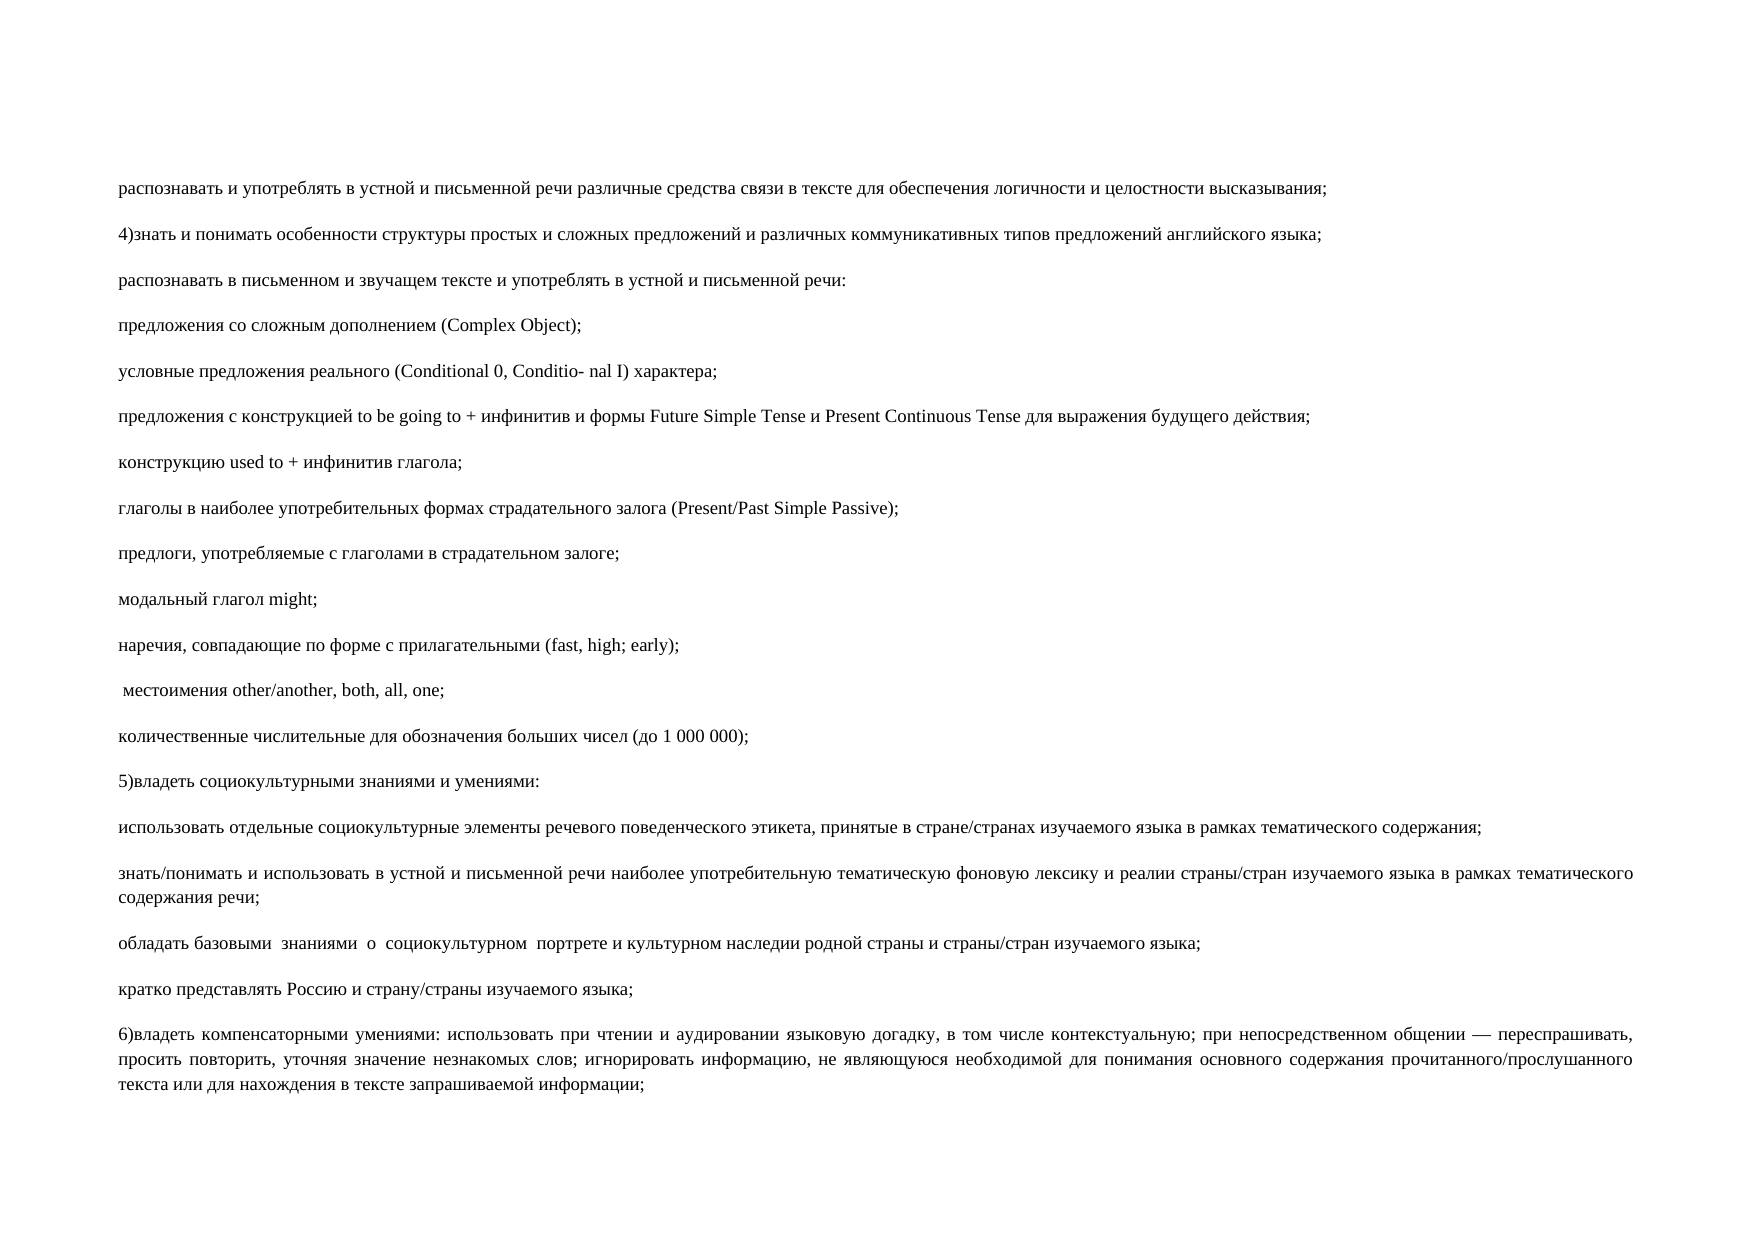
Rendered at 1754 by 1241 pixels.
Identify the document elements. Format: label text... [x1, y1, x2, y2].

text наречия, совпадающие по форме с прилагательными (fast, high; early); [118, 633, 1636, 655]
text конструкцию used to + инфинитив глагола; [118, 451, 1636, 472]
text предложения с конструкцией to be going to + инфинитив и формы Future Simple Tense и Present Continuous Tense для выражения будущего действия; [118, 405, 1636, 427]
text условные предложения реального (Conditional 0, Conditio- nal I) характера; [118, 360, 1636, 381]
text местоимения other/another, both, all, one; [118, 679, 1636, 701]
text кратко представлять Россию и страну/страны изучаемого языка; [118, 978, 1636, 999]
text распознавать и употреблять в устной и письменной речи различные средства связи в тексте для обеспечения логичности и целостности высказывания; [118, 177, 1636, 199]
text глаголы в наиболее употребительных формах страдательного залога (Present/Past Simple Passive); [118, 497, 1636, 518]
text предлоги, употребляемые с глаголами в страдательном залоге; [118, 542, 1636, 564]
text знать/понимать и использовать в устной и письменной речи наиболее употребительную тематическую фоновую лексику и реалии страны/стран изучаемого языка в рамках тематического содержания речи; [118, 862, 1636, 908]
text 4)знать и понимать особенности структуры простых и сложных предложений и различных коммуникативных типов предложений английского языка; [118, 223, 1636, 244]
text обладать базовыми знаниями о социокультурном портрете и культурном наследии родной страны и страны/стран изучаемого языка; [118, 932, 1636, 953]
text предложения со сложным дополнением (Complex Object); [118, 314, 1636, 336]
text количественные числительные для обозначения больших чисел (до 1 000 000); [118, 725, 1636, 746]
text 6)владеть компенсаторными умениями: использовать при чтении и аудировании языковую догадку, в том числе контекстуальную; при непосредственном общении — переспрашивать, просить повторить, уточняя значение незнакомых слов; игнорировать информацию, не являющуюся необходимой для понимания основного содержания прочитанного/прослушанного текста или для нахождения в тексте запрашиваемой информации; [118, 1023, 1636, 1094]
text модальный глагол might; [118, 588, 1636, 609]
text использовать отдельные социокультурные элементы речевого поведенческого этикета, принятые в стране/странах изучаемого языка в рамках тематического содержания; [118, 816, 1636, 837]
text распознавать в письменном и звучащем тексте и употреблять в устной и письменной речи: [118, 268, 1636, 290]
text 5)владеть социокультурными знаниями и умениями: [118, 770, 1636, 792]
